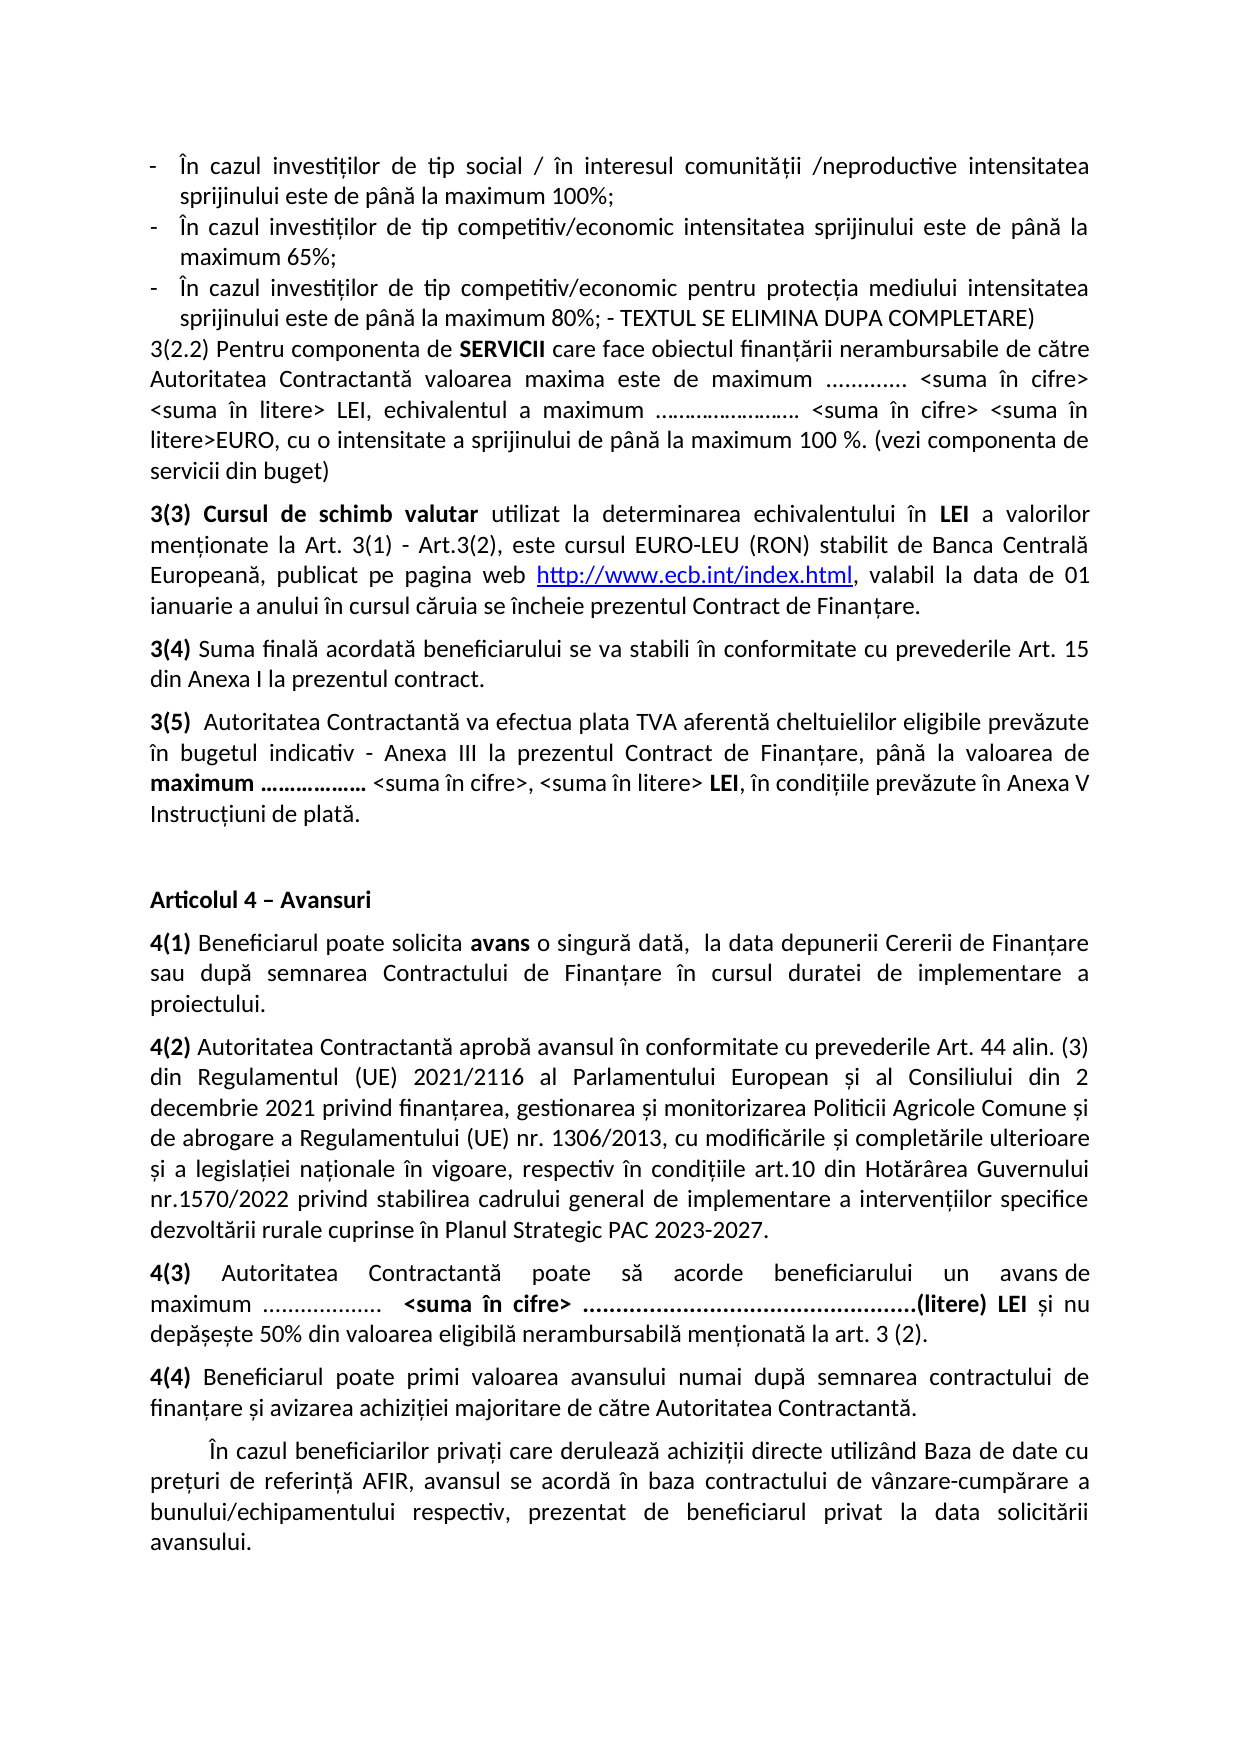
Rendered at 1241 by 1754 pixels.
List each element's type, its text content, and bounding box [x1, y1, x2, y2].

list În cazul investiţilor de tip social / în interesul comunității /neproductive intensitatea sprijinului este de până la maximum 100%; [149, 150, 1090, 211]
text În cazul beneficiarilor privați care derulează achiziții directe utilizând Baza de date cu prețuri de referință AFIR, avansul se acordă în baza contractului de vânzare-cumpărare a bunului/echipamentului respectiv, prezentat de beneficiarul privat la data solicitării avansului. [150, 1435, 1090, 1557]
text 3(5) Autoritatea Contractantă va efectua plata TVA aferentă cheltuielilor eligibile prevăzute în bugetul indicativ - Anexa III la prezentul Contract de Finanțare, până la valoarea de maximum ……………… <suma în cifre>, <suma în litere> LEI, în condițiile prevăzute în Anexa V Instrucțiuni de plată. [150, 706, 1090, 828]
list În cazul investiţilor de tip competitiv/economic intensitatea sprijinului este de până la maximum 65%; [150, 211, 1090, 272]
text 4(3) Autoritatea Contractantă poate să acorde beneficiarului un avans de maximum ................... <suma în cifre> ..................................................(litere) LEI şi nu depăşeşte 50% din valoarea eligibilă nerambursabilă menționată la art. 3 (2). [150, 1257, 1090, 1349]
text 3(3) Cursul de schimb valutar utilizat la determinarea echivalentului în LEI a valorilor menționate la Art. 3(1) - Art.3(2), este cursul EURO-LEU (RON) stabilit de Banca Centrală Europeană, publicat pe pagina web http://www.ecb.int/index.html, valabil la data de 01 ianuarie a anului în cursul căruia se încheie prezentul Contract de Finanțare. [150, 498, 1090, 620]
text 4(4) Beneficiarul poate primi valoarea avansului numai după semnarea contractului de finanțare și avizarea achiziției majoritare de către Autoritatea Contractantă. [150, 1361, 1090, 1422]
text Articolul 4 – Avansuri [150, 884, 1090, 914]
text 3(4) Suma finală acordată beneficiarului se va stabili în conformitate cu prevederile Art. 15 din Anexa I la prezentul contract. [150, 633, 1090, 694]
text 4(2) Autoritatea Contractantă aprobă avansul în conformitate cu prevederile Art. 44 alin. (3) din Regulamentul (UE) 2021/2116 al Parlamentului European şi al Consiliului din 2 decembrie 2021 privind finanţarea, gestionarea şi monitorizarea Politicii Agricole Comune şi de abrogare a Regulamentului (UE) nr. 1306/2013, cu modificările și completările ulterioare şi a legislaţiei naţionale în vigoare, respectiv în condițiile art.10 din Hotărârea Guvernului nr.1570/2022 privind stabilirea cadrului general de implementare a intervenţiilor specifice dezvoltării rurale cuprinse în Planul Strategic PAC 2023-2027. [150, 1031, 1090, 1245]
text 3(2.2) Pentru componenta de SERVICII care face obiectul finanțării nerambursabile de către Autoritatea Contractantă valoarea maxima este de maximum ............. <suma în cifre> <suma în litere> LEI, echivalentul a maximum ……………………. <suma în cifre> <suma în litere>EURO, cu o intensitate a sprijinului de până la maximum 100 %. (vezi componenta de servicii din buget) [150, 333, 1090, 486]
list În cazul investiţilor de tip competitiv/economic pentru protecţia mediului intensitatea sprijinului este de până la maximum 80%; - TEXTUL SE ELIMINA DUPA COMPLETARE) [150, 272, 1090, 333]
text 4(1) Beneficiarul poate solicita avans o singură dată, la data depunerii Cererii de Finanţare sau după semnarea Contractului de Finanțare în cursul duratei de implementare a proiectului. [150, 927, 1090, 1018]
